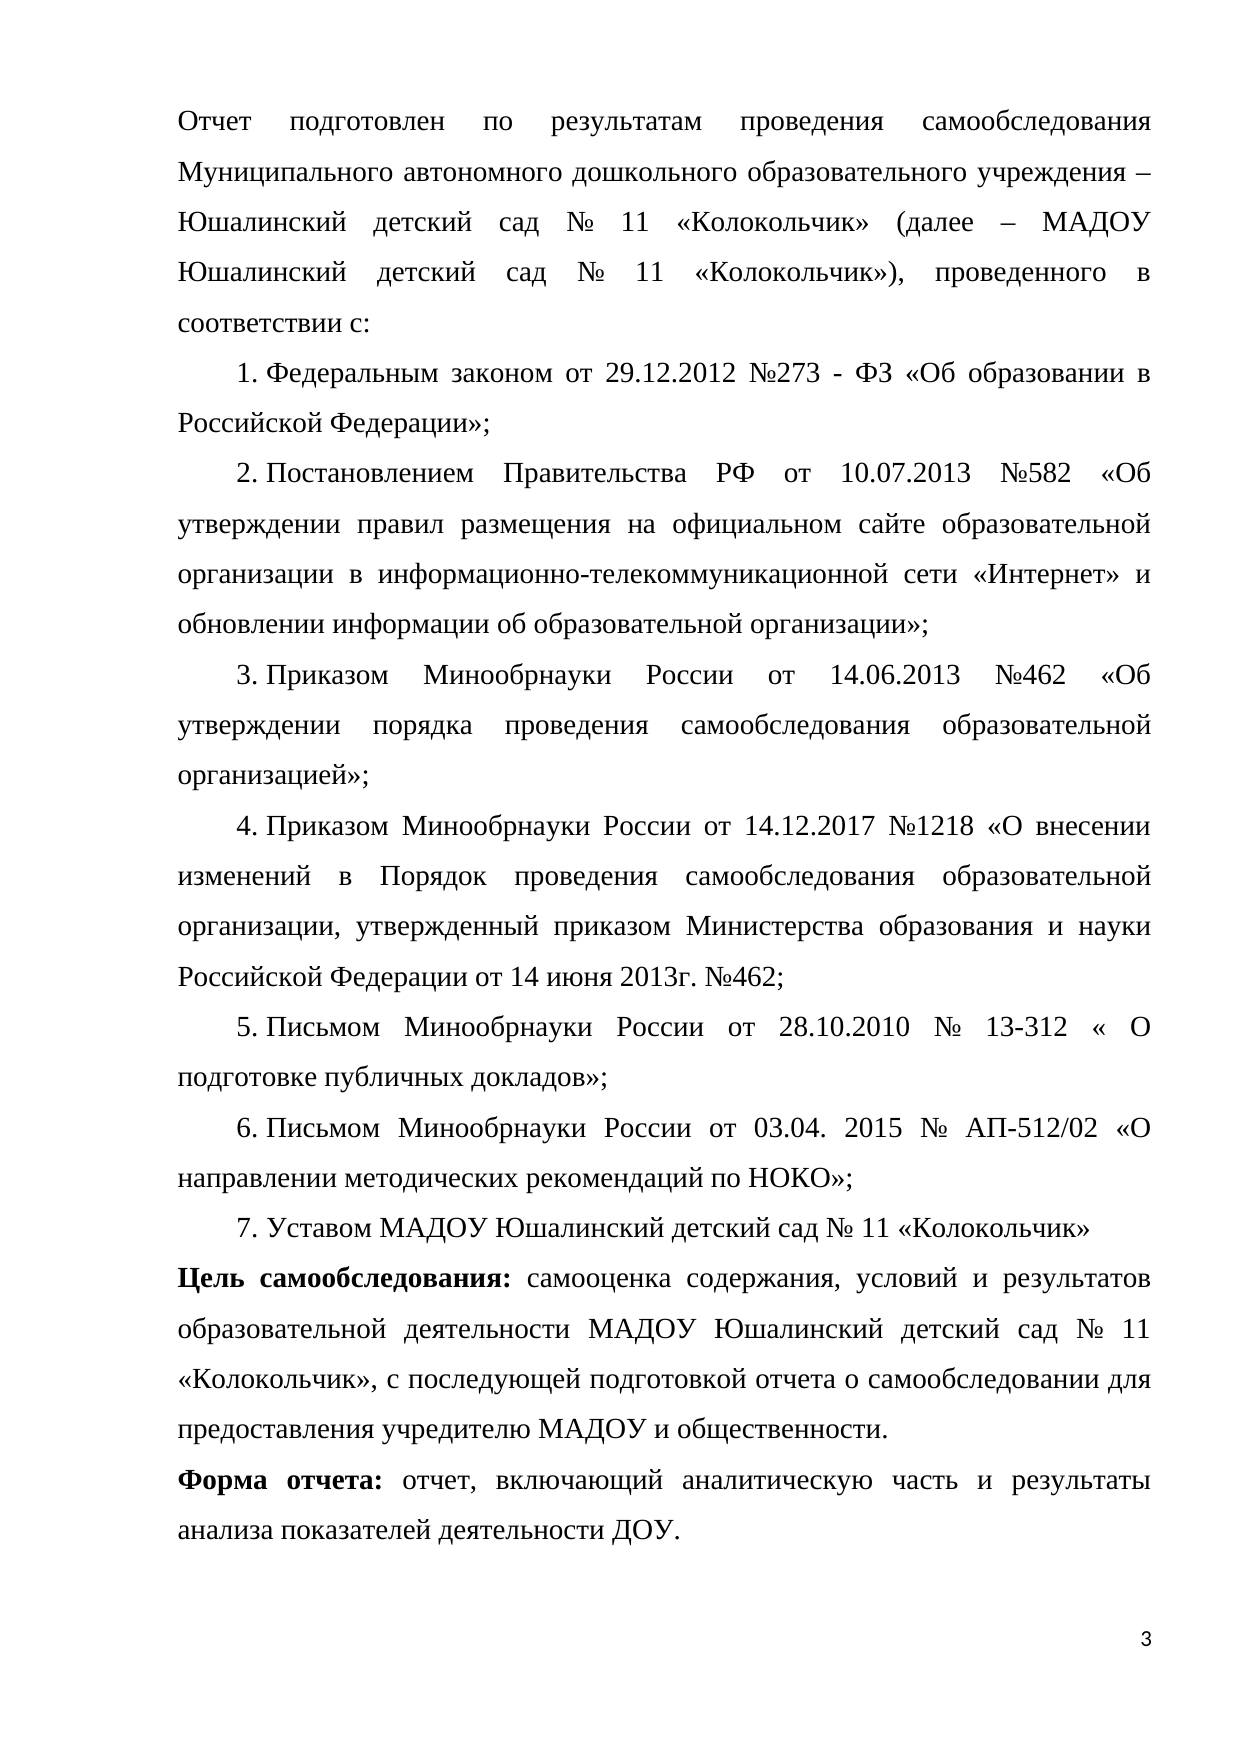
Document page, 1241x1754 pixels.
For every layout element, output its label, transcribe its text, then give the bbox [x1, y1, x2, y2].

text Форма отчета: отчет, включающий аналитическую часть и результаты анализа показателей деятельности ДОУ. [177, 1462, 1152, 1546]
text Цель самообследования: самооценка содержания, условий и результатов образовательной деятельности МАДОУ Юшалинский детский сад № 11 «Колокольчик», с последующей подготовкой отчета о самообследовании для предоставления учредителю МАДОУ и общественности. [177, 1261, 1152, 1445]
list Постановлением Правительства РФ от 10.07.2013 №582 «Об утверждении правил размещения на официальном сайте образовательной организации в информационно-телекоммуникационной сети «Интернет» и обновлении информации об образовательной организации»; [177, 456, 1152, 640]
list Федеральным законом от 29.12.2012 №273 - ФЗ «Об образовании в Российской Федерации»; [177, 355, 1152, 439]
list Приказом Минообрнауки России от 14.06.2013 №462 «Об утверждении порядка проведения самообследования образовательной организацией»; [177, 657, 1152, 791]
list Письмом Минообрнауки России от 28.10.2010 № 13-312 « О подготовке публичных докладов»; [177, 1009, 1152, 1093]
text Отчет подготовлен по результатам проведения самообследования Муниципального автономного дошкольного образовательного учреждения – Юшалинский детский сад № 11 «Колокольчик» (далее – МАДОУ Юшалинский детский сад № 11 «Колокольчик»), проведенного в соответствии с: [177, 103, 1152, 338]
list Письмом Минообрнауки России от 03.04. 2015 № АП-512/02 «О направлении методических рекомендаций по НОКО»; [177, 1110, 1152, 1193]
list Уставом МАДОУ Юшалинский детский сад № 11 «Колокольчик» [177, 1210, 1152, 1244]
list Приказом Минообрнауки России от 14.12.2017 №1218 «О внесении изменений в Порядок проведения самообследования образовательной организации, утвержденный приказом Министерства образования и науки Российской Федерации от 14 июня 2013г. №462; [177, 808, 1152, 992]
